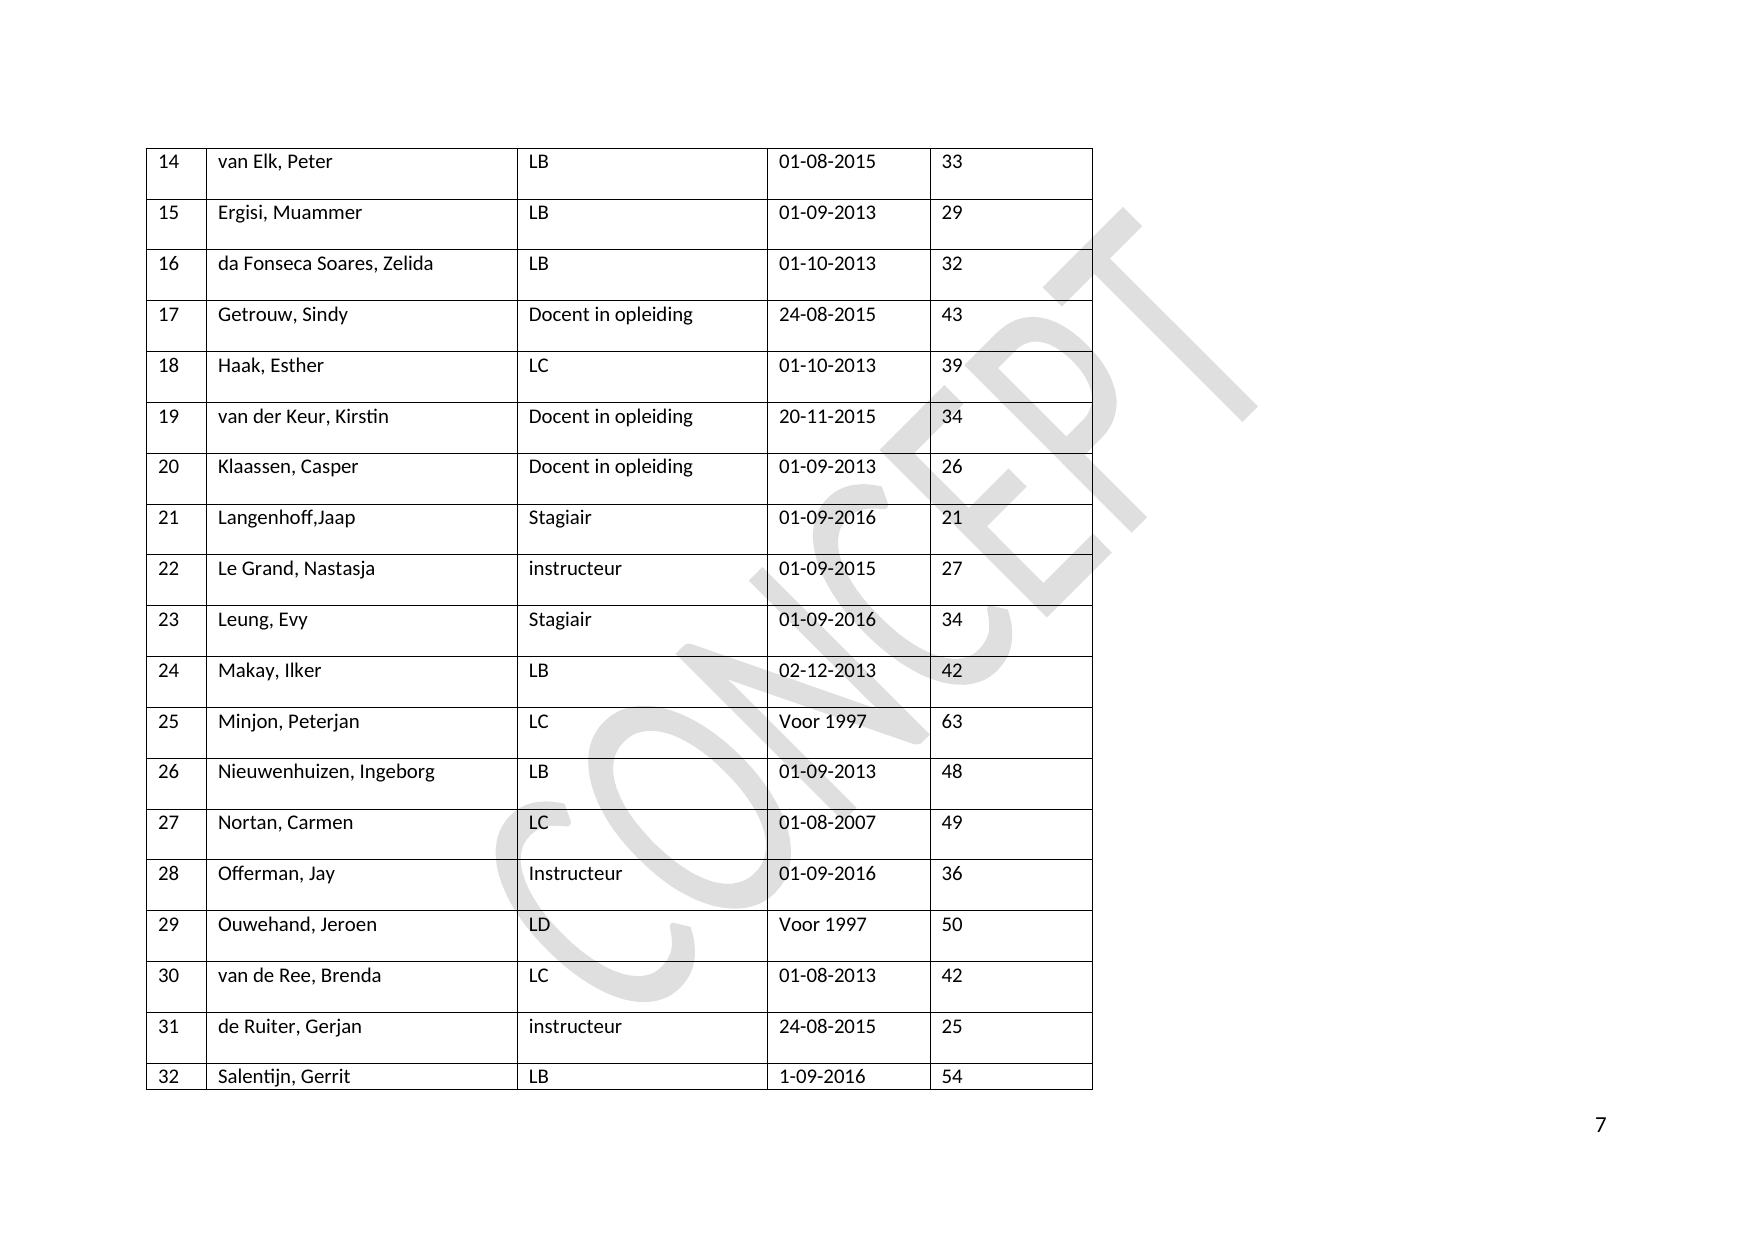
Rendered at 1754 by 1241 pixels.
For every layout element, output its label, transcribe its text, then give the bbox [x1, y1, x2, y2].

table_cell 01-09-2015 [768, 555, 930, 605]
table_cell 20-11-2015 [768, 403, 930, 453]
table_cell Docent in opleiding [518, 454, 767, 503]
table_cell 21 [147, 505, 206, 554]
table_cell 21 [931, 505, 1092, 554]
table_cell LC [518, 708, 767, 758]
table_cell LC [518, 962, 767, 1012]
table_cell Leung, Evy [207, 606, 517, 656]
table_cell 25 [931, 1013, 1092, 1063]
table_cell 34 [931, 606, 1092, 656]
table_cell Makay, Ilker [207, 657, 517, 707]
table_cell da Fonseca Soares, Zelida [207, 250, 517, 300]
table_cell LC [518, 810, 767, 859]
table_cell 1-09-2016 [768, 1064, 930, 1089]
table_cell 50 [931, 911, 1092, 961]
table_cell 63 [931, 708, 1092, 758]
table_cell 32 [931, 250, 1092, 300]
table_cell 01-09-2016 [768, 606, 930, 656]
table_cell Getrouw, Sindy [207, 301, 517, 351]
table_cell 01-09-2013 [768, 454, 930, 503]
table_cell van Elk, Peter [207, 149, 517, 198]
table_cell de Ruiter, Gerjan [207, 1013, 517, 1063]
table_cell van der Keur, Kirstin [207, 403, 517, 453]
table_cell LB [518, 149, 767, 198]
table_cell 34 [931, 403, 1092, 453]
table_cell 25 [147, 708, 206, 758]
table_cell 29 [931, 200, 1092, 249]
table_cell Voor 1997 [768, 708, 930, 758]
table_cell 49 [931, 810, 1092, 859]
table_cell 54 [931, 1064, 1092, 1089]
table_cell 18 [147, 352, 206, 402]
table_cell Offerman, Jay [207, 860, 517, 910]
table_cell 17 [147, 301, 206, 351]
table_cell Klaassen, Casper [207, 454, 517, 503]
table_cell Instructeur [518, 860, 767, 910]
table_cell 36 [931, 860, 1092, 910]
table_cell Nieuwenhuizen, Ingeborg [207, 759, 517, 808]
table_cell Ergisi, Muammer [207, 200, 517, 249]
table_cell 30 [147, 962, 206, 1012]
table_cell Haak, Esther [207, 352, 517, 402]
table_cell LB [518, 657, 767, 707]
table_cell 27 [147, 810, 206, 859]
table_cell instructeur [518, 555, 767, 605]
table_cell 01-09-2013 [768, 200, 930, 249]
table_cell 02-12-2013 [768, 657, 930, 707]
table_cell 31 [147, 1013, 206, 1063]
table_cell Ouwehand, Jeroen [207, 911, 517, 961]
table_cell 48 [931, 759, 1092, 808]
table_cell 01-09-2016 [768, 505, 930, 554]
table_cell 20 [147, 454, 206, 503]
table_cell 01-08-2013 [768, 962, 930, 1012]
table_cell 01-09-2016 [768, 860, 930, 910]
table_cell 42 [931, 962, 1092, 1012]
table_cell Voor 1997 [768, 911, 930, 961]
table_cell Minjon, Peterjan [207, 708, 517, 758]
table_cell 24-08-2015 [768, 1013, 930, 1063]
table_cell Nortan, Carmen [207, 810, 517, 859]
table_cell 14 [147, 149, 206, 198]
table_cell 22 [147, 555, 206, 605]
table_cell 39 [931, 352, 1092, 402]
table_cell LB [518, 200, 767, 249]
table_cell Stagiair [518, 606, 767, 656]
table_cell 01-08-2007 [768, 810, 930, 859]
table_cell 26 [147, 759, 206, 808]
table_cell Docent in opleiding [518, 301, 767, 351]
table_cell LB [518, 1064, 767, 1089]
table_cell LD [518, 911, 767, 961]
table_cell Stagiair [518, 505, 767, 554]
table_cell instructeur [518, 1013, 767, 1063]
table_cell 01-08-2015 [768, 149, 930, 198]
table_cell LB [518, 250, 767, 300]
table_cell 23 [147, 606, 206, 656]
table_cell 16 [147, 250, 206, 300]
table_cell LB [518, 759, 767, 808]
table_cell 01-10-2013 [768, 352, 930, 402]
table_cell Le Grand, Nastasja [207, 555, 517, 605]
table_cell van de Ree, Brenda [207, 962, 517, 1012]
table_cell 01-09-2013 [768, 759, 930, 808]
table_cell 24-08-2015 [768, 301, 930, 351]
table_cell 42 [931, 657, 1092, 707]
table_cell 24 [147, 657, 206, 707]
table_cell 32 [147, 1064, 206, 1089]
table_cell 15 [147, 200, 206, 249]
table_cell 33 [931, 149, 1092, 198]
table_cell 27 [931, 555, 1092, 605]
table_cell Docent in opleiding [518, 403, 767, 453]
table_cell Salentijn, Gerrit [207, 1064, 517, 1089]
table_cell 19 [147, 403, 206, 453]
table_cell 01-10-2013 [768, 250, 930, 300]
table_cell 28 [147, 860, 206, 910]
table_cell 29 [147, 911, 206, 961]
table_cell Langenhoff,Jaap [207, 505, 517, 554]
table_cell 43 [931, 301, 1092, 351]
table_cell 26 [931, 454, 1092, 503]
table_cell LC [518, 352, 767, 402]
